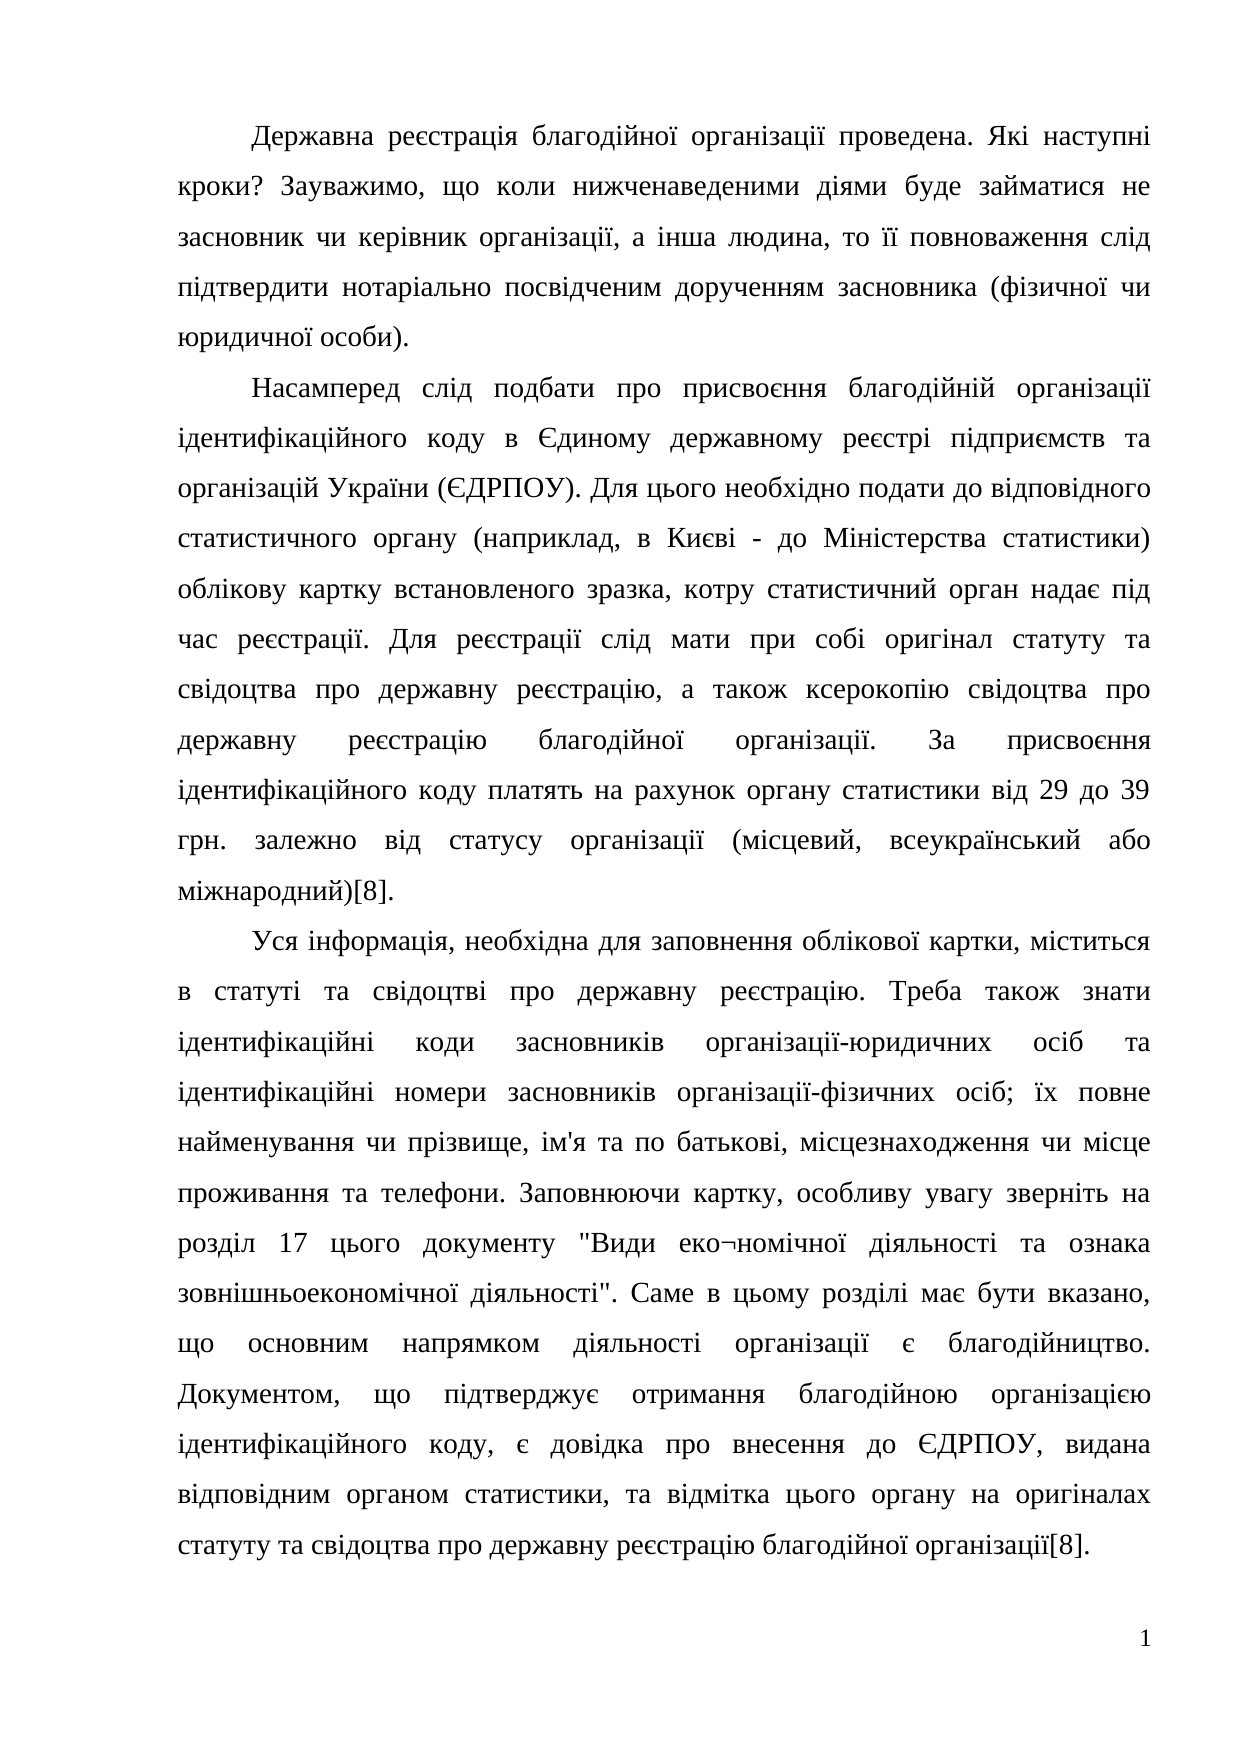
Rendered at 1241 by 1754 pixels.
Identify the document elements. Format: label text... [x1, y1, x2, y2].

text Державна реєстрація благодійної організації проведена. Які наступні кроки? Зауважимо, що коли нижченаведеними діями буде займатися не засновник чи керівник організації, а інша людина, то її повноваження слід підтвердити нотаріально посвідченим дорученням засновника (фізичної чи юридичної особи). [177, 118, 1152, 353]
text Насамперед слід подбати про присвоєння благодійній організації ідентифікаційного коду в Єдиному державному реєстрі підприємств та організацій України (ЄДРПОУ). Для цього необхідно подати до відповідного статистичного органу (наприклад, в Києві - до Міністерства статистики) облікову картку встановленого зразка, котру статистичний орган надає під час реєстрації. Для реєстрації слід мати при собі оригінал статуту та свідоцтва про державну реєстрацію, а також ксерокопію свідоцтва про державну реєстрацію благодійної організації. За присвоєння ідентифікаційного коду платять на рахунок органу статистики від 29 до 39 грн. залежно від статусу організації (місцевий, всеукраїнський або міжнародний)[8]. [177, 370, 1152, 906]
text Уся інформація, необхідна для заповнення облікової картки, міститься в статуті та свідоцтві про державну реєстрацію. Треба також знати ідентифікаційні коди засновників організації-юридичних осіб та ідентифікаційні номери засновників організації-фізичних осіб; їх повне найменування чи прізвище, ім'я та по батькові, місцезнаходження чи місце проживання та телефони. Заповнюючи картку, особливу увагу зверніть на розділ 17 цього документу "Види еко¬номічної діяльності та ознака зовнішньоекономічної діяльності". Саме в цьому розділі має бути вказано, що основним напрямком діяльності організації є благодійництво. Документом, що підтверджує отримання благодійною організацією ідентифікаційного коду, є довідка про внесення до ЄДРПОУ, видана відповідним органом статистики, та відмітка цього органу на оригіналах статуту та свідоцтва про державну реєстрацію благодійної організації[8]. [177, 923, 1152, 1560]
